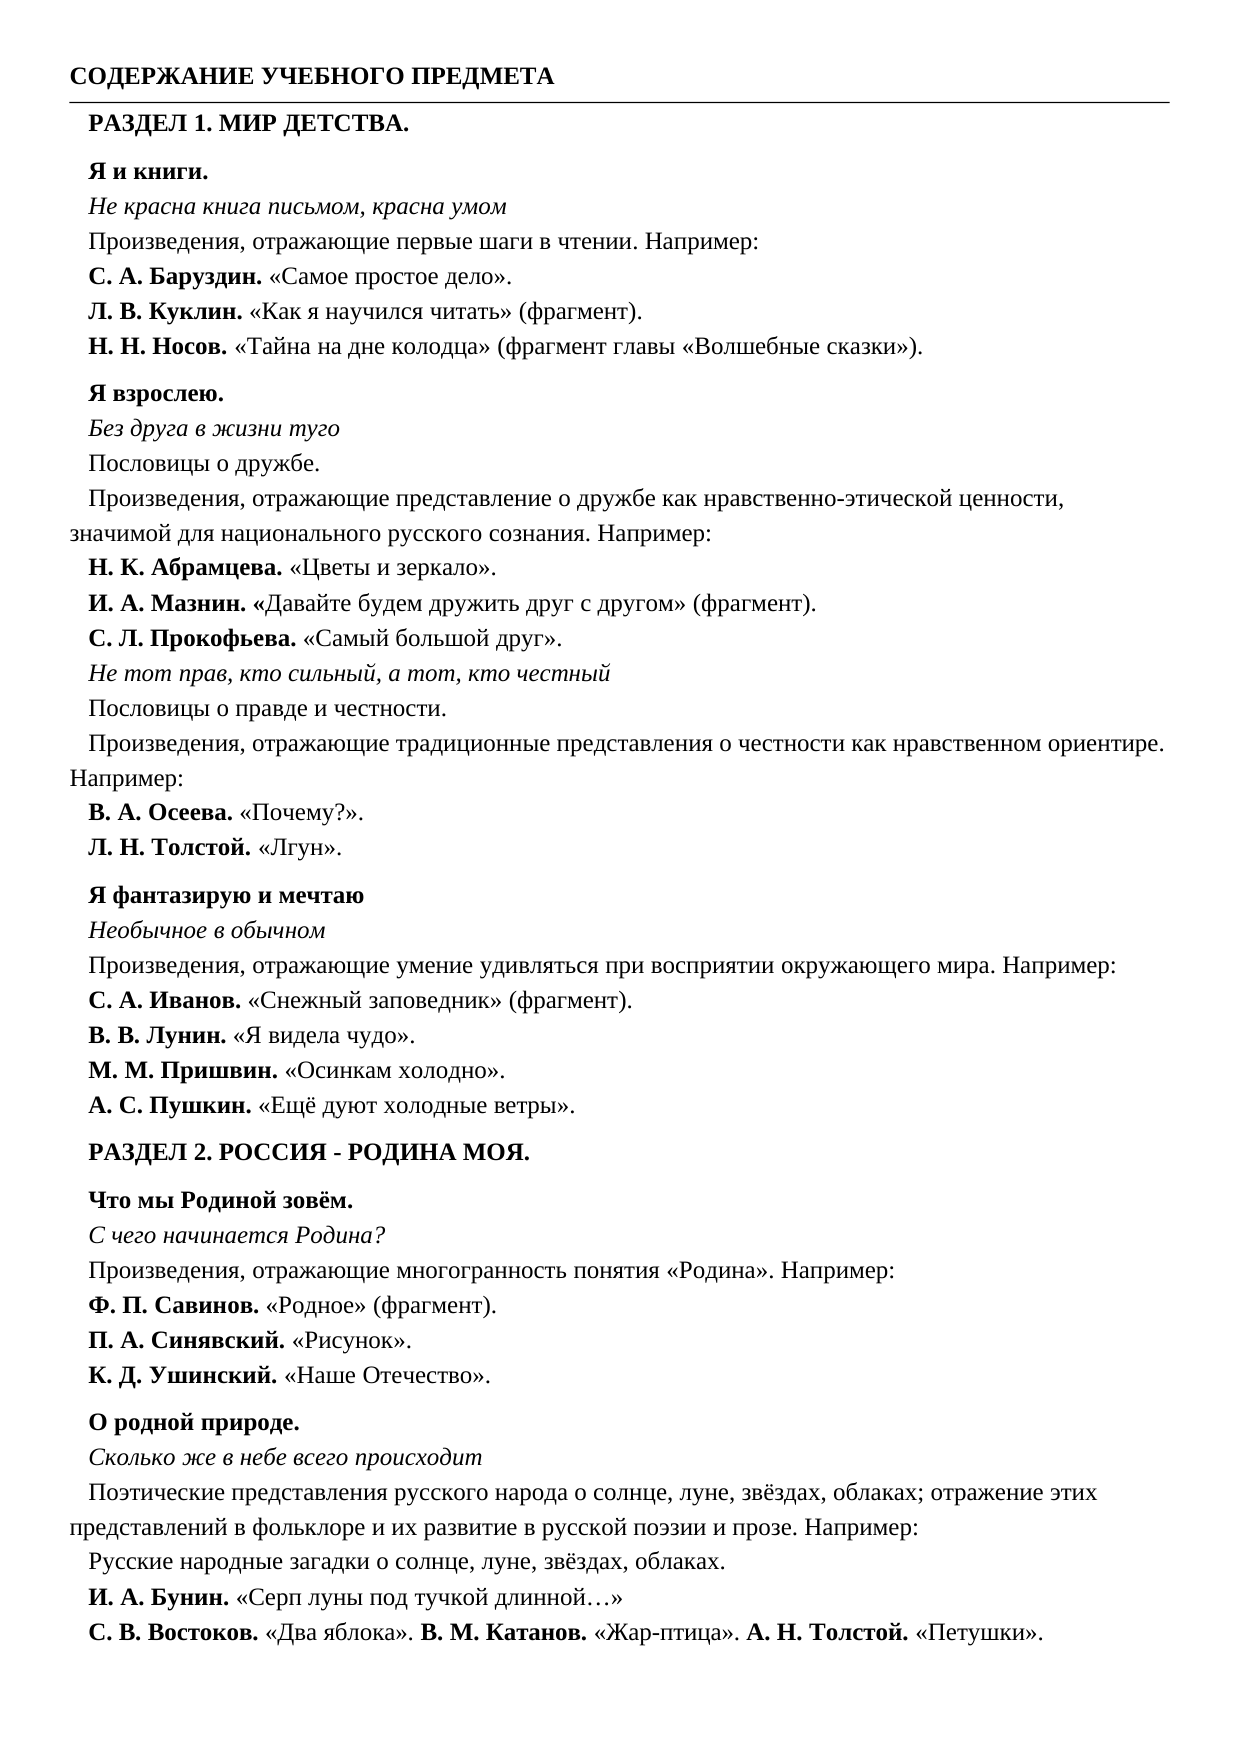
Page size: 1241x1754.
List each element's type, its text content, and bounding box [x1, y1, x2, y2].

text Пословицы о правде и честности. [88, 693, 1182, 722]
text С. Л. Прокофьева. «Самый большой друг». [88, 623, 1182, 652]
text Не тот прав, кто сильный, а тот, кто честный [88, 658, 1182, 687]
text РАЗДЕЛ 2. РОССИЯ - РОДИНА МОЯ. [88, 1137, 1182, 1166]
text Поэтические представления русского народа о солнце, луне, звёздах, облаках; отражение этих представлений в фольклоре и их развитие в русской поэзии и прозе. Например: [69, 1477, 1101, 1541]
text Произведения, отражающие традиционные представления о честности как нравственном ориентире. Например: [69, 728, 1168, 791]
text Что мы Родиной зовём. [88, 1185, 1182, 1213]
text Я фантазирую и мечтаю [88, 880, 1182, 908]
text Пословицы о дружбе. [88, 448, 1182, 477]
text В. В. Лунин. «Я видела чудо». [88, 1020, 1182, 1048]
text Сколько же в небе всего происходит [88, 1442, 1182, 1471]
text Необычное в обычном [88, 915, 1182, 943]
text Без друга в жизни туго [88, 413, 1182, 442]
text Произведения, отражающие умение удивляться при восприятии окружающего мира. Например: [88, 950, 1182, 978]
text С. В. Востоков. «Два яблока». В. М. Катанов. «Жар-птица». А. Н. Толстой. «Петушки». [88, 1617, 1182, 1645]
text О родной природе. [88, 1407, 1182, 1436]
text Произведения, отражающие многогранность понятия «Родина». Например: [88, 1255, 1182, 1283]
text С. А. Баруздин. «Самое простое дело». [88, 261, 1182, 290]
text С. А. Иванов. «Снежный заповедник» (фрагмент). [88, 985, 1182, 1013]
text Л. В. Куклин. «Как я научился читать» (фрагмент). [88, 296, 1182, 325]
text Не красна книга письмом, красна умом [88, 191, 1182, 220]
text С чего начинается Родина? [88, 1220, 1182, 1248]
text И. А. Бунин. «Серп луны под тучкой длинной…» [88, 1582, 1182, 1610]
text В. А. Осеева. «Почему?». [88, 797, 1182, 826]
text А. С. Пушкин. «Ещё дуют холодные ветры». [88, 1090, 1182, 1118]
text Я и книги. [88, 156, 1182, 185]
text Произведения, отражающие первые шаги в чтении. Например: [88, 226, 1182, 255]
text К. Д. Ушинский. «Наше Отечество». [88, 1360, 1182, 1388]
text Н. К. Абрамцева. «Цветы и зеркало». [88, 553, 1182, 582]
text Русские народные загадки о солнце, луне, звёздах, облаках. [88, 1547, 1182, 1575]
text СОДЕРЖАНИЕ УЧЕБНОГО ПРЕДМЕТА [69, 61, 1182, 90]
text Л. Н. Толстой. «Лгун». [88, 832, 1182, 861]
text Я взрослею. [88, 378, 1182, 407]
text Ф. П. Савинов. «Родное» (фрагмент). [88, 1290, 1182, 1318]
text Произведения, отражающие представление о дружбе как нравственно-этической ценности, значимой для национального русского сознания. Например: [69, 483, 1067, 547]
text Н. Н. Носов. «Тайна на дне колодца» (фрагмент главы «Волшебные сказки»). [88, 331, 1182, 360]
text РАЗДЕЛ 1. МИР ДЕТСТВА. [88, 108, 1182, 137]
text М. М. Пришвин. «Осинкам холодно». [88, 1055, 1182, 1083]
text П. А. Синявский. «Рисунок». [88, 1325, 1182, 1353]
text И. А. Мазнин. «Давайте будем дружить друг с другом» (фрагмент). [88, 588, 1182, 617]
